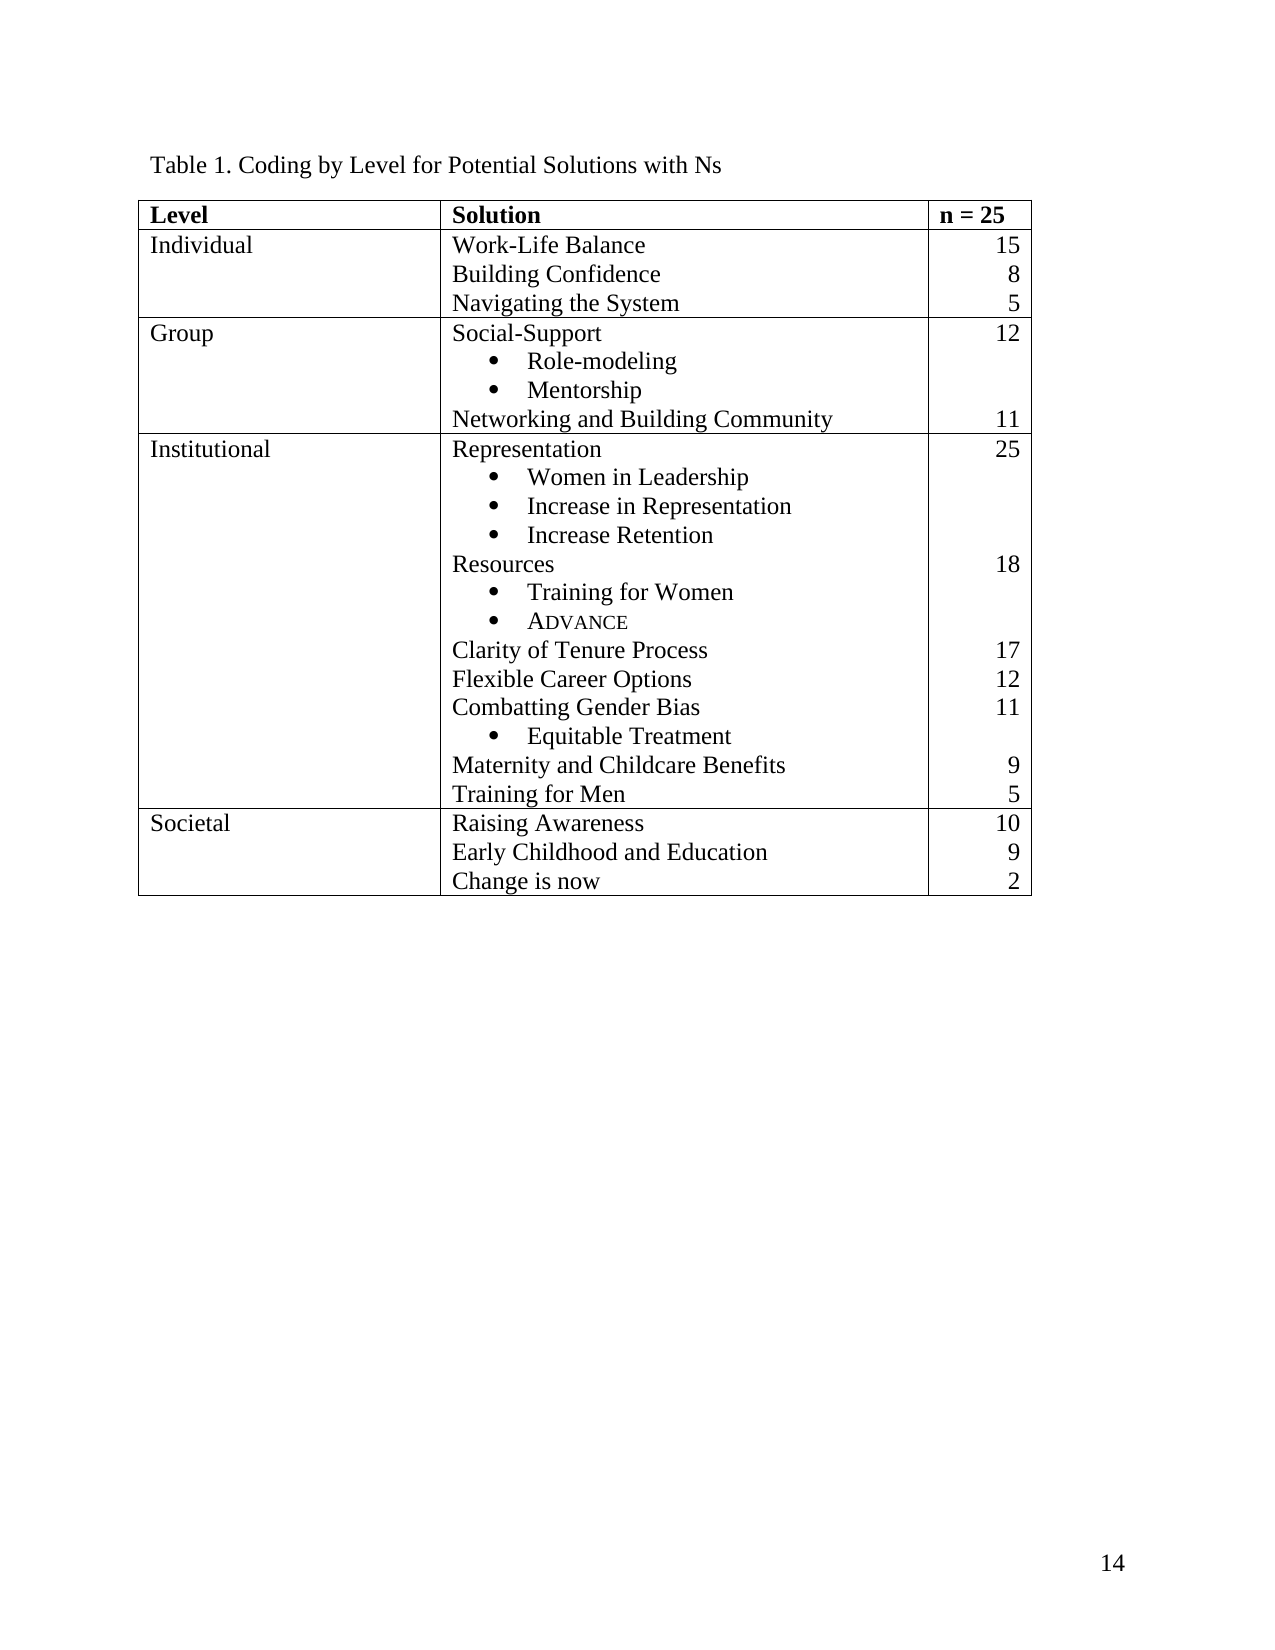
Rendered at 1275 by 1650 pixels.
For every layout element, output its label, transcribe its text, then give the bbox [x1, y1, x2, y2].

table_cell Group [139, 318, 440, 433]
table_cell Social-Support Role-modeling Mentorship Networking and Building Community [441, 318, 928, 433]
table_cell Institutional [139, 434, 440, 807]
table_cell Raising Awareness Early Childhood and Education Change is now [441, 809, 928, 895]
table_cell 10 9 2 [929, 809, 1031, 895]
table_cell Societal [139, 809, 440, 895]
table_cell 12 11 [929, 318, 1031, 433]
text Table 1. Coding by Level for Potential Solutions with Ns [150, 150, 1125, 179]
table_cell 25 18 17 12 11 9 5 [929, 434, 1031, 807]
table_cell Representation Women in Leadership Increase in Representation Increase Retention Resources Training for Women Advance Clarity of Tenure Process Flexible Career Options Combatting Gender Bias Equitable Treatment Maternity and Childcare Benefits Training for Men [441, 434, 928, 807]
table_header Solution [441, 201, 928, 229]
table_cell 15 8 5 [929, 230, 1031, 317]
table_header n = 25 [929, 201, 1031, 229]
table_cell Individual [139, 230, 440, 317]
table_cell Work-Life Balance Building Confidence Navigating the System [441, 230, 928, 317]
table_header Level [139, 201, 440, 229]
